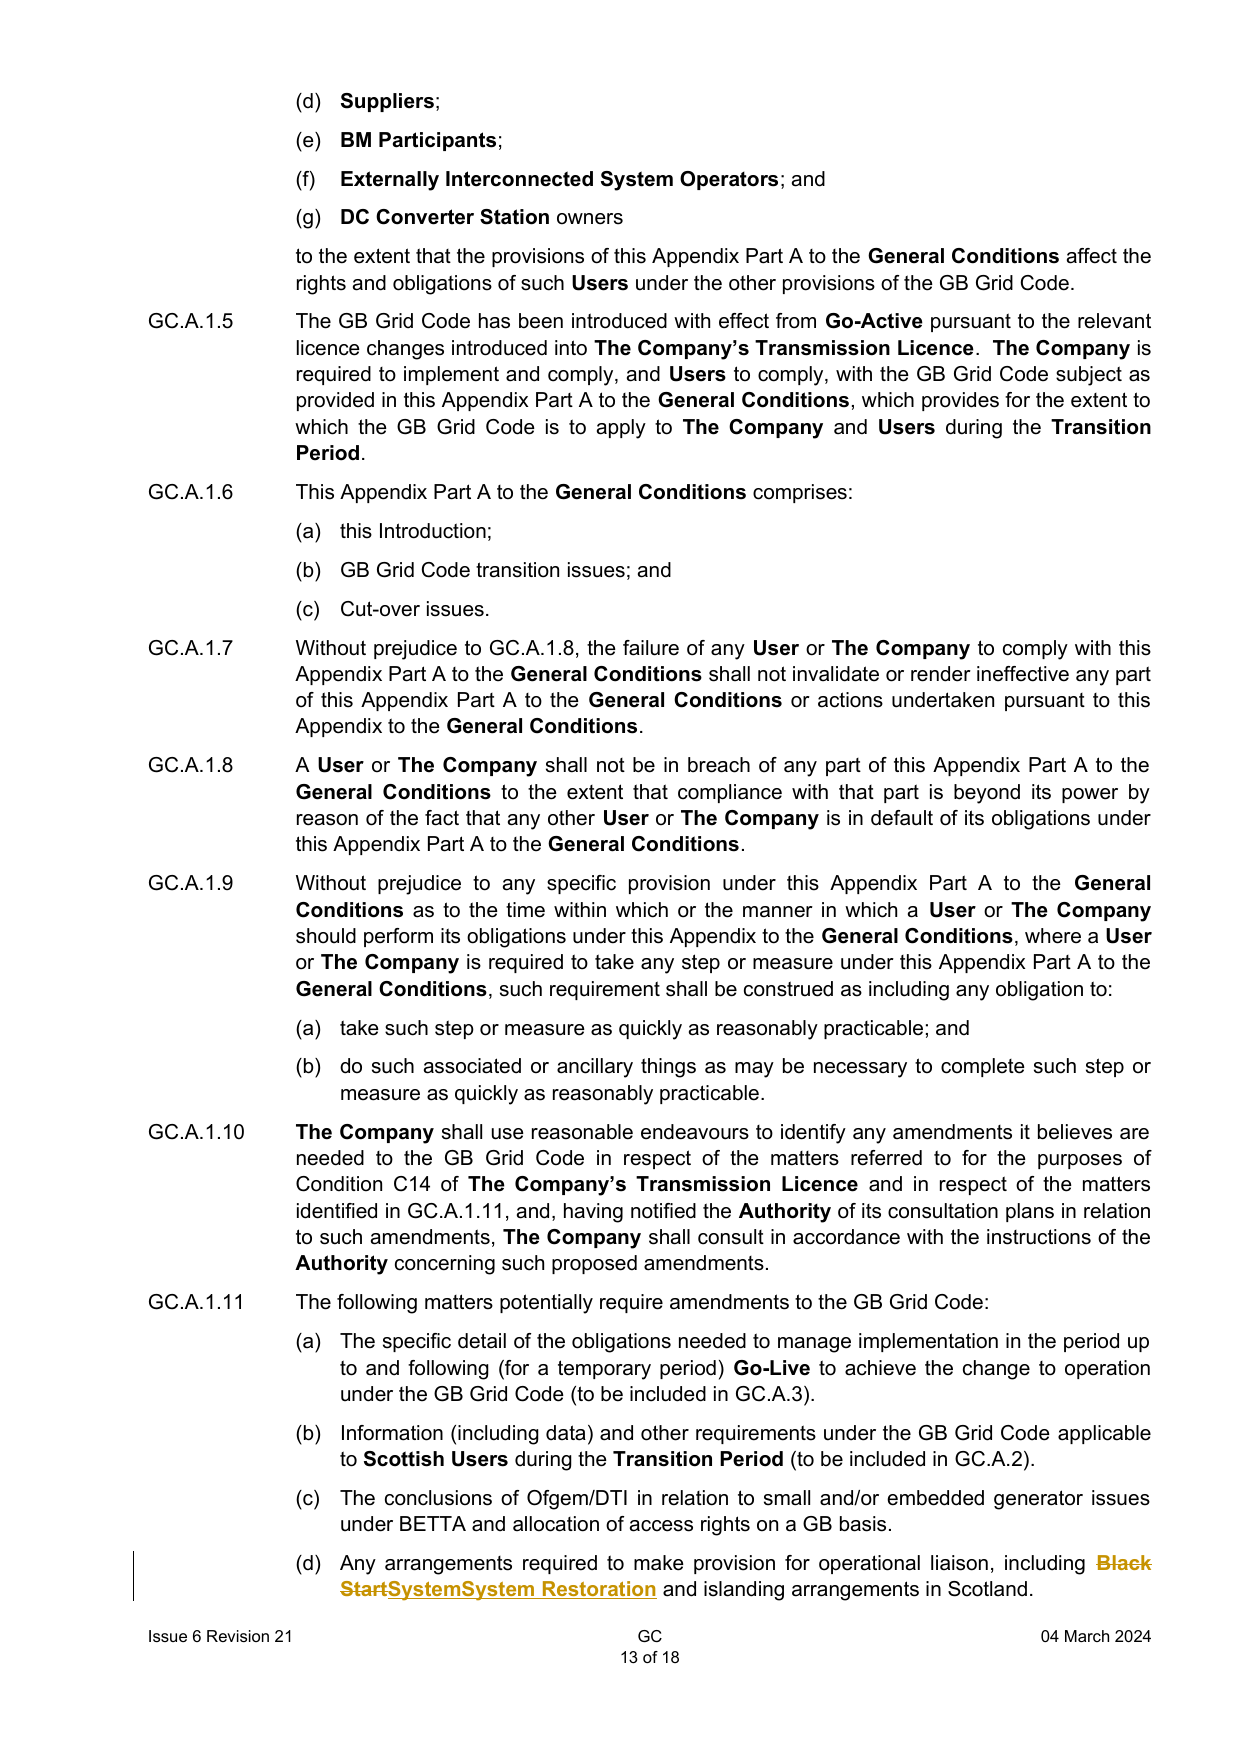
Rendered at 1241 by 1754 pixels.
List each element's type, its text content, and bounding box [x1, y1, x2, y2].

text (c) Cut-over issues. [295, 596, 1152, 620]
text (g) DC Converter Station owners [295, 205, 1152, 229]
text to the extent that the provisions of this Appendix Part A to the General Conditions affect the rights and obligations of such Users under the other provisions of the GB Grid Code. [148, 244, 1152, 294]
text (c) The conclusions of Ofgem/DTI in relation to small and/or embedded generator issues under BETTA and allocation of access rights on a GB basis. [295, 1486, 1152, 1536]
text (e) BM Participants; [295, 127, 1152, 151]
text (d) Any arrangements required to make provision for operational liaison, including and islanding arrangements in Scotland. [295, 1551, 1152, 1601]
text (b) Information (including data) and other requirements under the GB Grid Code applicable to Scottish Users during the Transition Period (to be included in GC.A.2). [295, 1421, 1152, 1471]
text (b) GB Grid Code transition issues; and [295, 558, 1152, 582]
text GC.A.1.11 The following matters potentially require amendments to the GB Grid Code: [148, 1290, 1152, 1314]
text (a) take such step or measure as quickly as reasonably practicable; and [295, 1015, 1152, 1039]
text (f) Externally Interconnected System Operators; and [295, 166, 1152, 190]
text GC.A.1.8 A User or The Company shall not be in breach of any part of this Appendix Part A to the General Conditions to the extent that compliance with that part is beyond its power by reason of the fact that any other User or The Company is in default of its obligations under this Appendix Part A to the General Conditions. [148, 753, 1152, 856]
text GC.A.1.7 Without prejudice to GC.A.1.8, the failure of any User or The Company to comply with this Appendix Part A to the General Conditions shall not invalidate or render ineffective any part of this Appendix Part A to the General Conditions or actions undertaken pursuant to this Appendix to the General Conditions. [148, 635, 1152, 738]
text (a) this Introduction; [295, 519, 1152, 543]
text (d) Suppliers; [295, 89, 1152, 113]
text GC.A.1.9 Without prejudice to any specific provision under this Appendix Part A to the General Conditions as to the time within which or the manner in which a User or The Company should perform its obligations under this Appendix to the General Conditions, where a User or The Company is required to take any step or measure under this Appendix Part A to the General Conditions, such requirement shall be construed as including any obligation to: [148, 871, 1152, 1001]
text GC.A.1.5 The GB Grid Code has been introduced with effect from Go-Active pursuant to the relevant licence changes introduced into The Company’s Transmission Licence. The Company is required to implement and comply, and Users to comply, with the GB Grid Code subject as provided in this Appendix Part A to the General Conditions, which provides for the extent to which the GB Grid Code is to apply to The Company and Users during the Transition Period. [148, 309, 1152, 465]
text (a) The specific detail of the obligations needed to manage implementation in the period up to and following (for a temporary period) Go-Live to achieve the change to operation under the GB Grid Code (to be included in GC.A.3). [295, 1329, 1152, 1406]
text GC.A.1.6 This Appendix Part A to the General Conditions comprises: [148, 480, 1152, 504]
text GC.A.1.10 The Company shall use reasonable endeavours to identify any amendments it believes are needed to the GB Grid Code in respect of the matters referred to for the purposes of Condition C14 of The Company’s Transmission Licence and in respect of the matters identified in GC.A.1.11, and, having notified the Authority of its consultation plans in relation to such amendments, The Company shall consult in accordance with the instructions of the Authority concerning such proposed amendments. [148, 1119, 1152, 1275]
text (b) do such associated or ancillary things as may be necessary to complete such step or measure as quickly as reasonably practicable. [295, 1054, 1152, 1104]
